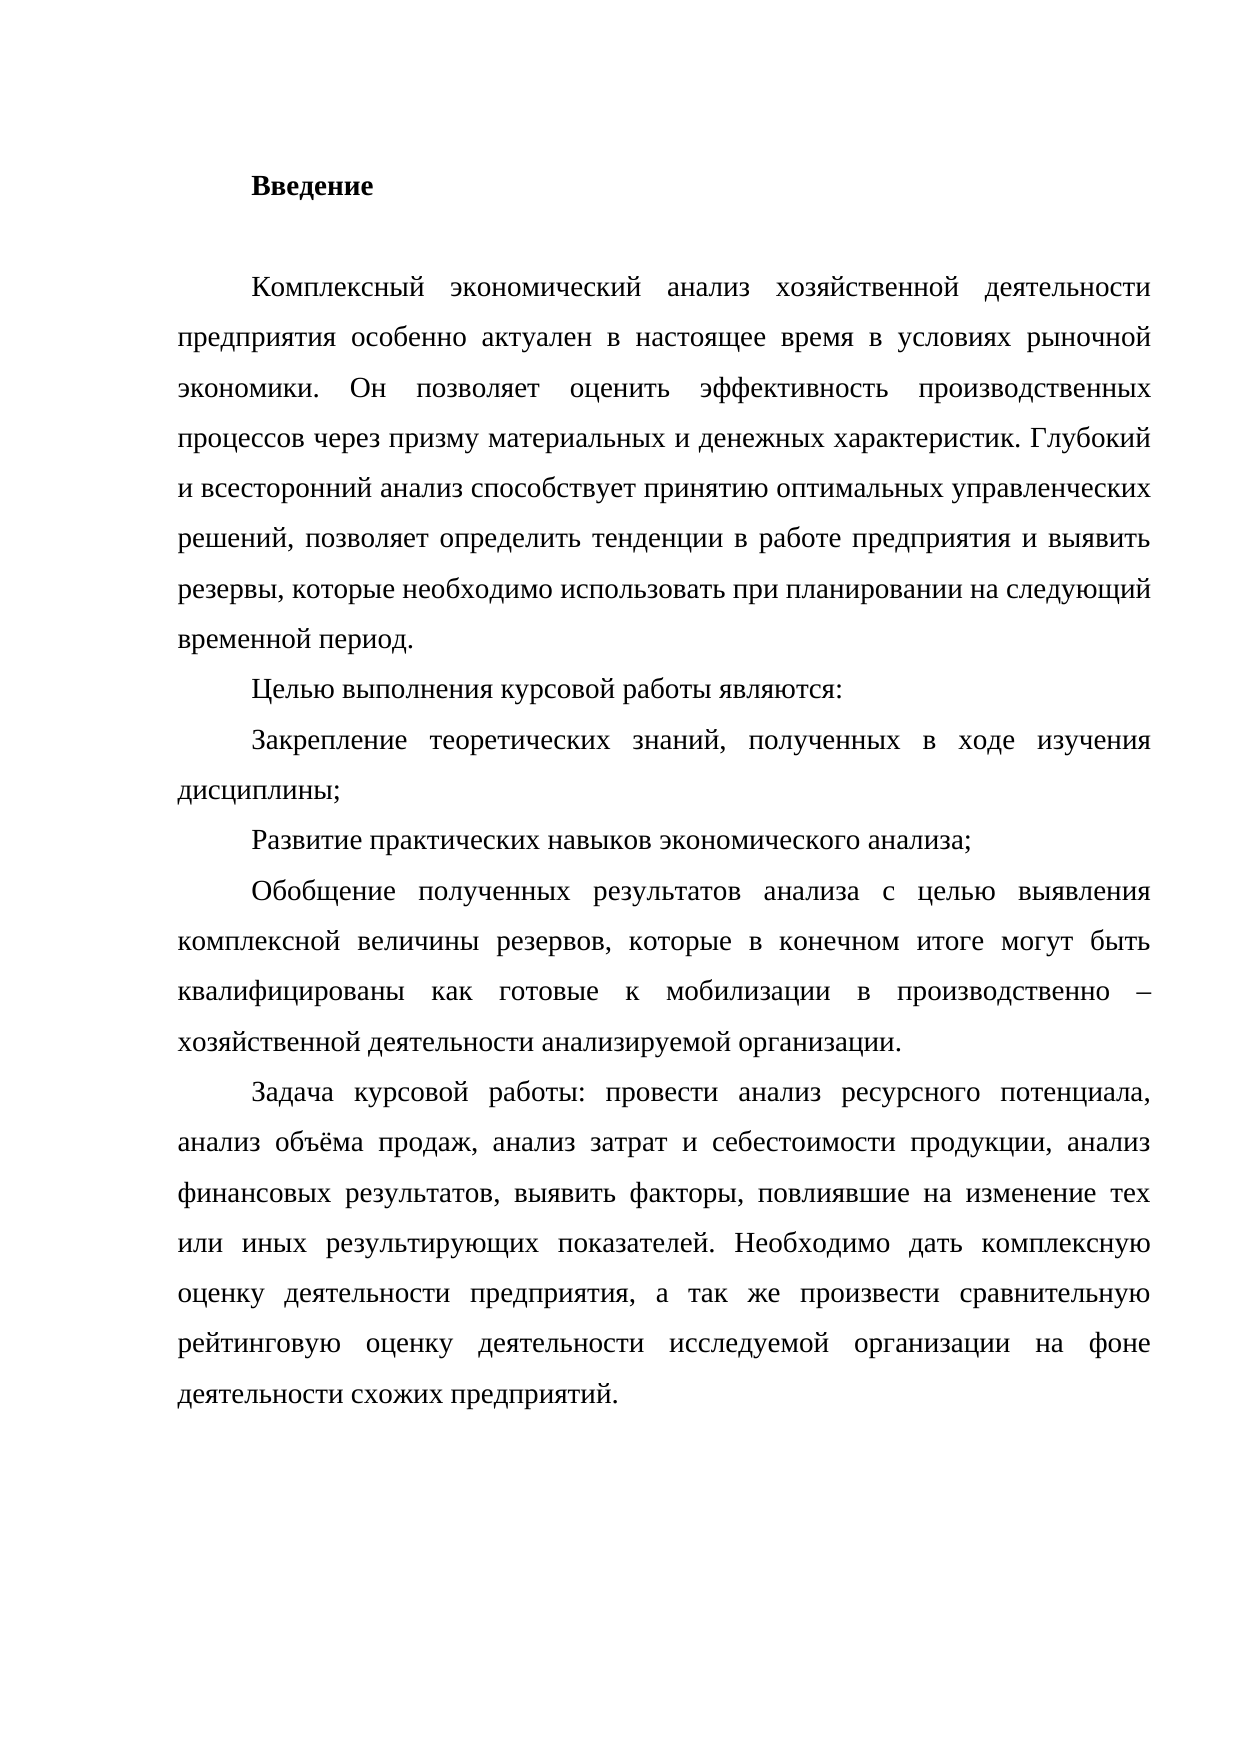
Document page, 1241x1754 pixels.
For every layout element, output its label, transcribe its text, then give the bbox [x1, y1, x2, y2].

text Закрепление теоретических знаний, полученных в ходе изучения дисциплины; [177, 722, 1152, 806]
text Обобщение полученных результатов анализа с целью выявления комплексной величины резервов, которые в конечном итоге могут быть квалифицированы как готовые к мобилизации в производственно – хозяйственной деятельности анализируемой организации. [177, 873, 1152, 1057]
subtitle Введение [177, 168, 1152, 202]
text Целью выполнения курсовой работы являются: [177, 672, 1152, 705]
text Комплексный экономический анализ хозяйственной деятельности предприятия особенно актуален в настоящее время в условиях рыночной экономики. Он позволяет оценить эффективность производственных процессов через призму материальных и денежных характеристик. Глубокий и всесторонний анализ способствует принятию оптимальных управленческих решений, позволяет определить тенденции в работе предприятия и выявить резервы, которые необходимо использовать при планировании на следующий временной период. [177, 269, 1152, 655]
text Развитие практических навыков экономического анализа; [177, 822, 1152, 856]
text Задача курсовой работы: провести анализ ресурсного потенциала, анализ объёма продаж, анализ затрат и себестоимости продукции, анализ финансовых результатов, выявить факторы, повлиявшие на изменение тех или иных результирующих показателей. Необходимо дать комплексную оценку деятельности предприятия, а так же произвести сравнительную рейтинговую оценку деятельности исследуемой организации на фоне деятельности схожих предприятий. [177, 1074, 1152, 1409]
